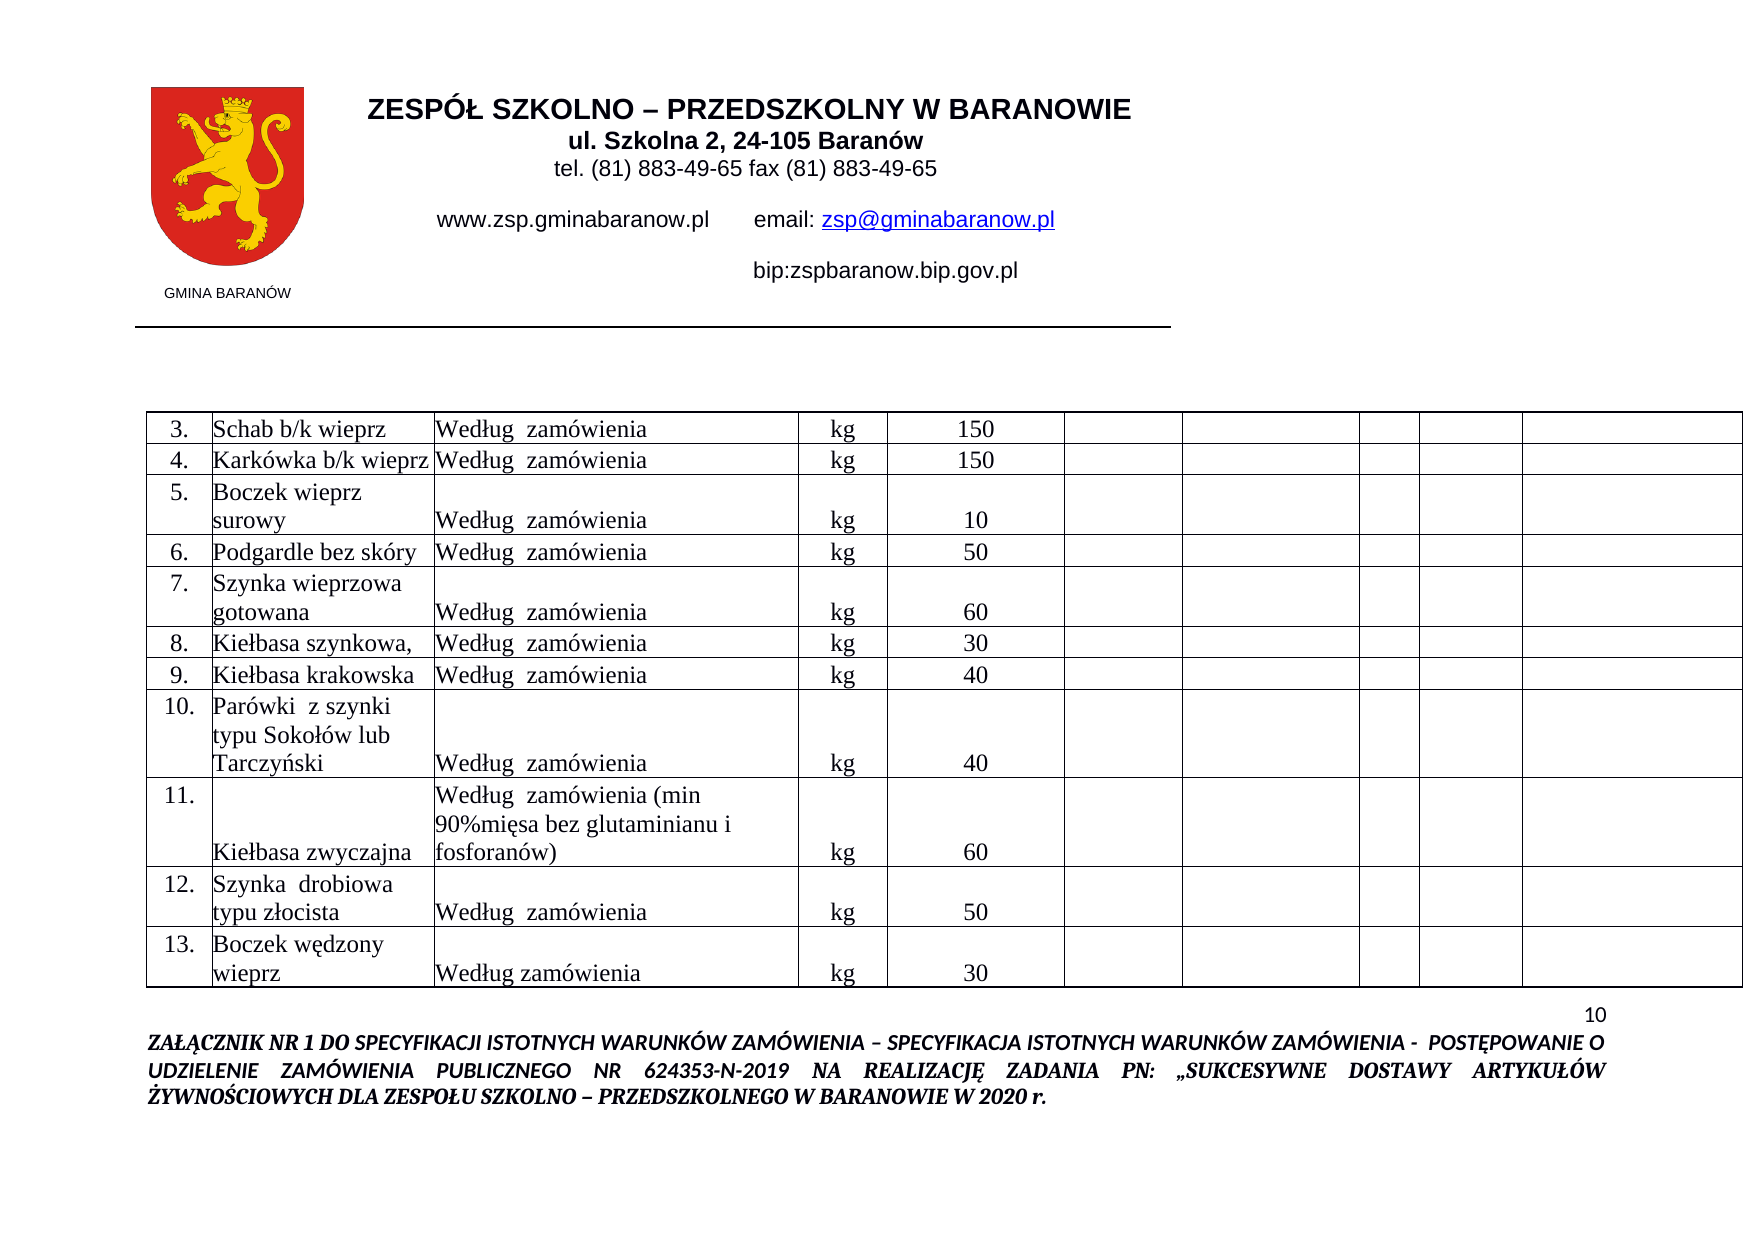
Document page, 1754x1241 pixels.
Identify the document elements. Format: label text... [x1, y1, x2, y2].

table_cell [1065, 444, 1182, 474]
table_cell [1183, 567, 1359, 626]
table_cell [1065, 658, 1182, 688]
table_cell [1420, 927, 1522, 986]
table_cell 11. [147, 778, 212, 866]
table_cell [1420, 778, 1522, 866]
table_cell 150 [888, 413, 1064, 443]
table_cell [1420, 475, 1522, 534]
table_cell [1183, 444, 1359, 474]
table_cell Szynka wieprzowa gotowana [213, 567, 434, 626]
table_cell [1065, 627, 1182, 657]
table_cell kg [799, 627, 887, 657]
table_cell 30 [888, 627, 1064, 657]
table_cell [1360, 658, 1419, 688]
table_cell kg [799, 927, 887, 986]
table_cell Według zamówienia [435, 567, 798, 626]
table_cell Według zamówienia [435, 867, 798, 926]
table_cell Karkówka b/k wieprz [213, 444, 434, 474]
table_cell [1420, 658, 1522, 688]
table_cell [1360, 927, 1419, 986]
table_cell kg [799, 475, 887, 534]
table_cell Boczek wędzony wieprz [213, 927, 434, 986]
table_cell [1523, 567, 1742, 626]
table_cell [1183, 475, 1359, 534]
table_cell 7. [147, 567, 212, 626]
table_cell [1523, 627, 1742, 657]
picture [151, 87, 304, 266]
table_cell [1523, 690, 1742, 777]
table_cell Według zamówienia [435, 627, 798, 657]
table_cell kg [799, 867, 887, 926]
table_cell 8. [147, 627, 212, 657]
table_cell [1420, 535, 1522, 566]
table_cell [1183, 778, 1359, 866]
table_cell [1360, 444, 1419, 474]
table_cell [1065, 535, 1182, 566]
table_cell Kiełbasa krakowska [213, 658, 434, 688]
table_cell 50 [888, 535, 1064, 566]
table_cell 6. [147, 535, 212, 566]
table_cell [1360, 627, 1419, 657]
table_cell [1065, 690, 1182, 777]
table_cell Podgardle bez skóry [213, 535, 434, 566]
table_cell [1065, 867, 1182, 926]
table_cell [1360, 535, 1419, 566]
table_cell [1183, 627, 1359, 657]
table_cell [1420, 567, 1522, 626]
table_cell 3. [147, 413, 212, 443]
table_cell Według zamówienia [435, 413, 798, 443]
table_cell [1360, 567, 1419, 626]
table_cell Według zamówienia [435, 535, 798, 566]
table_cell [1420, 627, 1522, 657]
table_cell [1065, 567, 1182, 626]
table_cell [1420, 444, 1522, 474]
table_cell 50 [888, 867, 1064, 926]
table_cell [1523, 778, 1742, 866]
table_cell [1523, 927, 1742, 986]
table_cell [1065, 778, 1182, 866]
table_cell [1065, 413, 1182, 443]
table_cell 40 [888, 690, 1064, 777]
table_cell Kiełbasa szynkowa, [213, 627, 434, 657]
table_cell 60 [888, 567, 1064, 626]
table_cell 60 [888, 778, 1064, 866]
table_cell [1523, 444, 1742, 474]
table_cell 5. [147, 475, 212, 534]
table_cell 10 [888, 475, 1064, 534]
table_cell [1183, 867, 1359, 926]
table_cell [1523, 475, 1742, 534]
table_cell 40 [888, 658, 1064, 688]
table_cell kg [799, 658, 887, 688]
table_cell [1183, 535, 1359, 566]
table_cell kg [799, 535, 887, 566]
table_cell 10. [147, 690, 212, 777]
table_cell kg [799, 413, 887, 443]
table_cell [1183, 927, 1359, 986]
table_cell Według zamówienia [435, 475, 798, 534]
table_cell [1183, 690, 1359, 777]
table_cell 12. [147, 867, 212, 926]
table_cell [1420, 690, 1522, 777]
table_cell Według zamówienia [435, 927, 798, 986]
table_cell [1360, 867, 1419, 926]
table_cell [1523, 658, 1742, 688]
table_cell Według zamówienia (min 90%mięsa bez glutaminianu i fosforanów) [435, 778, 798, 866]
table_cell 9. [147, 658, 212, 688]
table_cell [1523, 413, 1742, 443]
table_cell [1065, 927, 1182, 986]
table_cell [1183, 413, 1359, 443]
table_cell 150 [888, 444, 1064, 474]
table_cell Kiełbasa zwyczajna [213, 778, 434, 866]
table_cell [1523, 867, 1742, 926]
table_cell Parówki z szynki typu Sokołów lub Tarczyński [213, 690, 434, 777]
table_cell Boczek wieprz surowy [213, 475, 434, 534]
table_cell [1523, 535, 1742, 566]
table_cell 13. [147, 927, 212, 986]
table_cell [1183, 658, 1359, 688]
table_cell kg [799, 778, 887, 866]
table_cell 4. [147, 444, 212, 474]
table_cell kg [799, 444, 887, 474]
table_cell Schab b/k wieprz [213, 413, 434, 443]
table_cell [1360, 475, 1419, 534]
table_cell Szynka drobiowa typu złocista [213, 867, 434, 926]
table_cell 30 [888, 927, 1064, 986]
table_cell kg [799, 567, 887, 626]
table_cell [1360, 778, 1419, 866]
table_cell [1360, 413, 1419, 443]
table_cell Według zamówienia [435, 658, 798, 688]
table_cell [1420, 413, 1522, 443]
table_cell Według zamówienia [435, 690, 798, 777]
table_cell [1420, 867, 1522, 926]
table_cell Według zamówienia [435, 444, 798, 474]
table_cell [1360, 690, 1419, 777]
table_cell [1065, 475, 1182, 534]
table_cell kg [799, 690, 887, 777]
